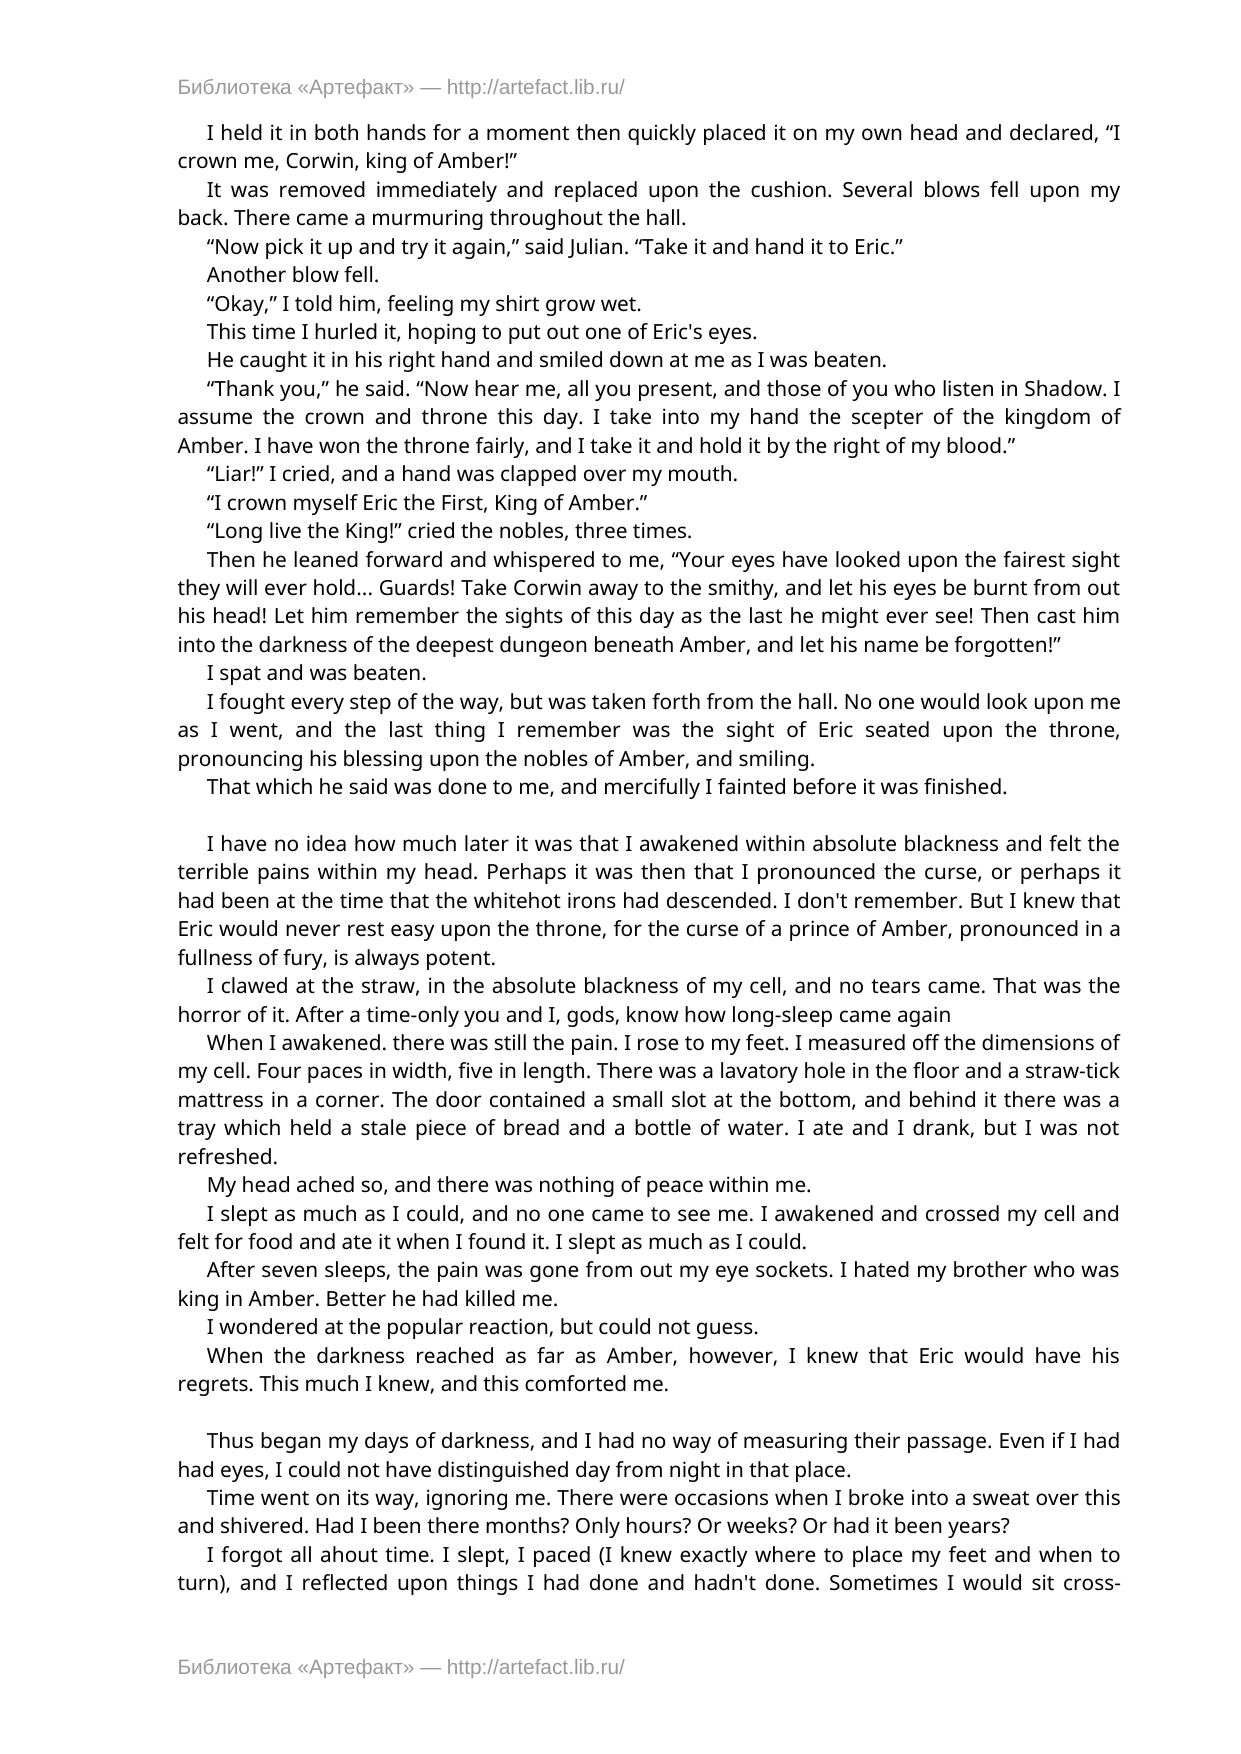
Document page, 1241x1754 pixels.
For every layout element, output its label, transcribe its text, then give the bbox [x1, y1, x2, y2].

text I wondered at the popular reaction, but could not guess. [177, 1312, 1122, 1341]
text It was removed immediately and replaced upon the cushion. Several blows fell upon my back. There came a murmuring throughout the hall. [177, 175, 1122, 232]
text When the darkness reached as far as Amber, however, I knew that Eric would have his regrets. This much I knew, and this comforted me. [177, 1341, 1122, 1398]
text I held it in both hands for a moment then quickly placed it on my own head and declared, “I crown me, Corwin, king of Amber!” [177, 118, 1122, 175]
text I spat and was beaten. [177, 658, 1122, 687]
text I fought every step of the way, but was taken forth from the hall. No one would look upon me as I went, and the last thing I remember was the sight of Eric seated upon the throne, pronouncing his blessing upon the nobles of Amber, and smiling. [177, 687, 1122, 772]
text After seven sleeps, the pain was gone from out my eye sockets. I hated my brother who was king in Amber. Better he had killed me. [177, 1256, 1122, 1312]
text That which he said was done to me, and mercifully I fainted before it was finished. [177, 772, 1122, 801]
text “Okay,” I told him, feeling my shirt grow wet. [177, 289, 1122, 317]
text I clawed at the straw, in the absolute blackness of my cell, and no tears came. That was the horror of it. After a time-only you and I, gods, know how long-sleep came again [177, 971, 1122, 1028]
text He caught it in his right hand and smiled down at me as I was beaten. [177, 346, 1122, 374]
text “Long live the King!” cried the nobles, three times. [177, 516, 1122, 545]
text Thus began my days of darkness, and I had no way of measuring their passage. Even if I had had eyes, I could not have distinguished day from night in that place. [177, 1426, 1122, 1483]
text My head ached so, and there was nothing of peace within me. [177, 1170, 1122, 1199]
text Then he leaned forward and whispered to me, “Your eyes have looked upon the fairest sight they will ever hold... Guards! Take Corwin away to the smithy, and let his eyes be burnt from out his head! Let him remember the sights of this day as the last he might ever see! Then cast him into the darkness of the deepest dungeon beneath Amber, and let his name be forgotten!” [177, 545, 1122, 658]
text I slept as much as I could, and no one came to see me. I awakened and crossed my cell and felt for food and ate it when I found it. I slept as much as I could. [177, 1199, 1122, 1256]
text “Liar!” I cried, and a hand was clapped over my mouth. [177, 459, 1122, 488]
text “I crown myself Eric the First, King of Amber.” [177, 488, 1122, 516]
text Time went on its way, ignoring me. There were occasions when I broke into a sweat over this and shivered. Had I been there months? Only hours? Or weeks? Or had it been years? [177, 1483, 1122, 1540]
text When I awakened. there was still the pain. I rose to my feet. I measured off the dimensions of my cell. Four paces in width, five in length. There was a lavatory hole in the floor and a straw-tick mattress in a corner. The door contained a small slot at the bottom, and behind it there was a tray which held a stale piece of bread and a bottle of water. I ate and I drank, but I was not refreshed. [177, 1028, 1122, 1170]
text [177, 1540, 1122, 1597]
text This time I hurled it, hoping to put out one of Eric's eyes. [177, 317, 1122, 346]
text I have no idea how much later it was that I awakened within absolute blackness and felt the terrible pains within my head. Perhaps it was then that I pronounced the curse, or perhaps it had been at the time that the whitehot irons had descended. I don't remember. But I knew that Eric would never rest easy upon the throne, for the curse of a prince of Amber, pronounced in a fullness of fury, is always potent. [177, 829, 1122, 971]
text “Now pick it up and try it again,” said Julian. “Take it and hand it to Eric.” [177, 232, 1122, 260]
text “Thank you,” he said. “Now hear me, all you present, and those of you who listen in Shadow. I assume the crown and throne this day. I take into my hand the scepter of the kingdom of Amber. I have won the throne fairly, and I take it and hold it by the right of my blood.” [177, 374, 1122, 459]
text Another blow fell. [177, 260, 1122, 289]
